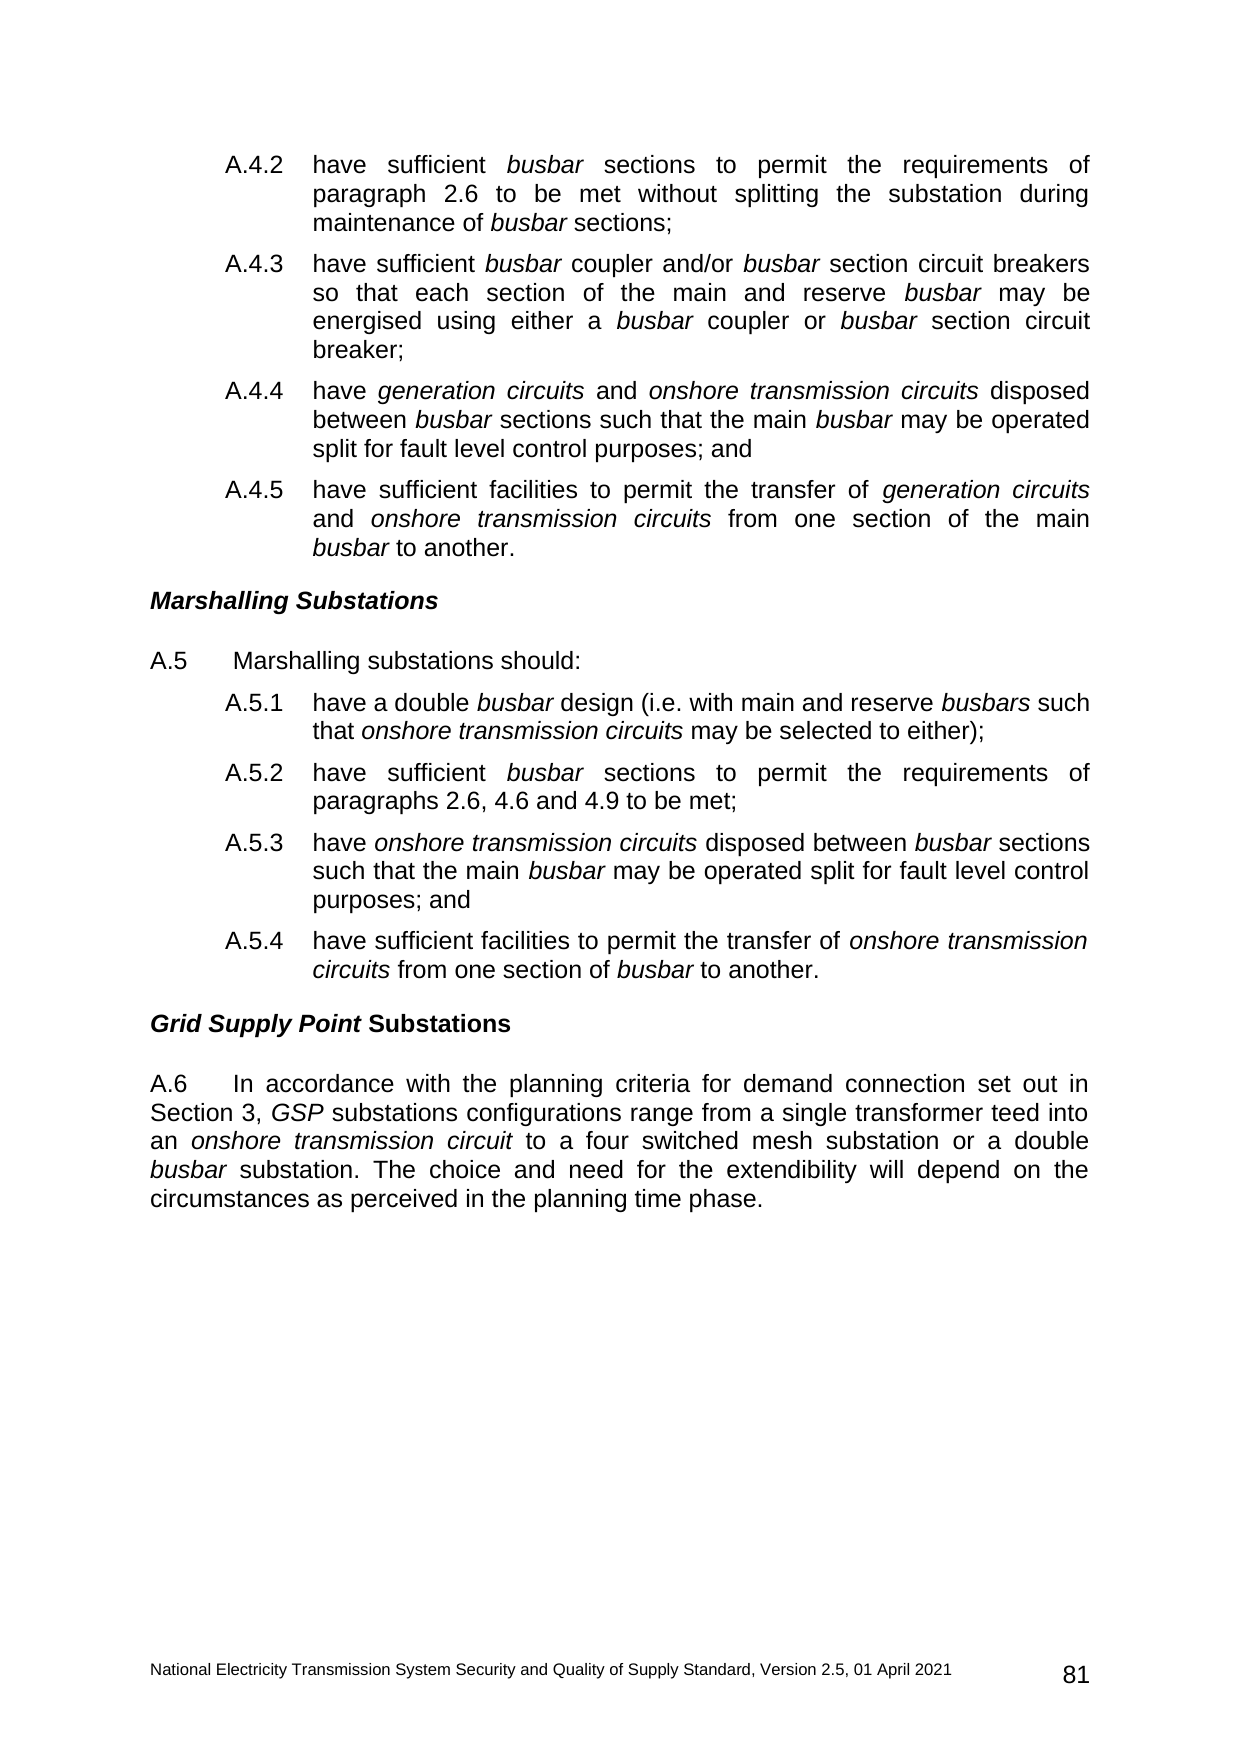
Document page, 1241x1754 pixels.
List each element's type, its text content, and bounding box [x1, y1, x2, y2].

list A.5 Marshalling substations should: [150, 646, 1090, 675]
subtitle Marshalling Substations [150, 586, 1090, 615]
list A.5.4 have sufficient facilities to permit the transfer of onshore transmission circuits from one section of busbar to another. [225, 926, 1090, 984]
list A.4.2 have sufficient busbar sections to permit the requirements of paragraph 2.6 to be met without splitting the substation during maintenance of busbar sections; [225, 150, 1090, 236]
list A.4.3 have sufficient busbar coupler and/or busbar section circuit breakers so that each section of the main and reserve busbar may be energised using either a busbar coupler or busbar section circuit breaker; [225, 249, 1090, 364]
list A.5.1 have a double busbar design (i.e. with main and reserve busbars such that onshore transmission circuits may be selected to either); [225, 687, 1090, 745]
list A.5.3 have onshore transmission circuits disposed between busbar sections such that the main busbar may be operated split for fault level control purposes; and [225, 827, 1090, 914]
list A.4.5 have sufficient facilities to permit the transfer of generation circuits and onshore transmission circuits from one section of the main busbar to another. [225, 475, 1090, 561]
list A.5.2 have sufficient busbar sections to permit the requirements of paragraphs 2.6, 4.6 and 4.9 to be met; [225, 757, 1090, 815]
list A.4.4 have generation circuits and onshore transmission circuits disposed between busbar sections such that the main busbar may be operated split for fault level control purposes; and [225, 376, 1090, 462]
subtitle Grid Supply Point Substations [150, 1009, 1090, 1037]
list A.6 In accordance with the planning criteria for demand connection set out in Section 3, GSP substations configurations range from a single transformer teed into an onshore transmission circuit to a four switched mesh substation or a double busbar substation. The choice and need for the extendibility will depend on the circumstances as perceived in the planning time phase. [150, 1069, 1090, 1212]
